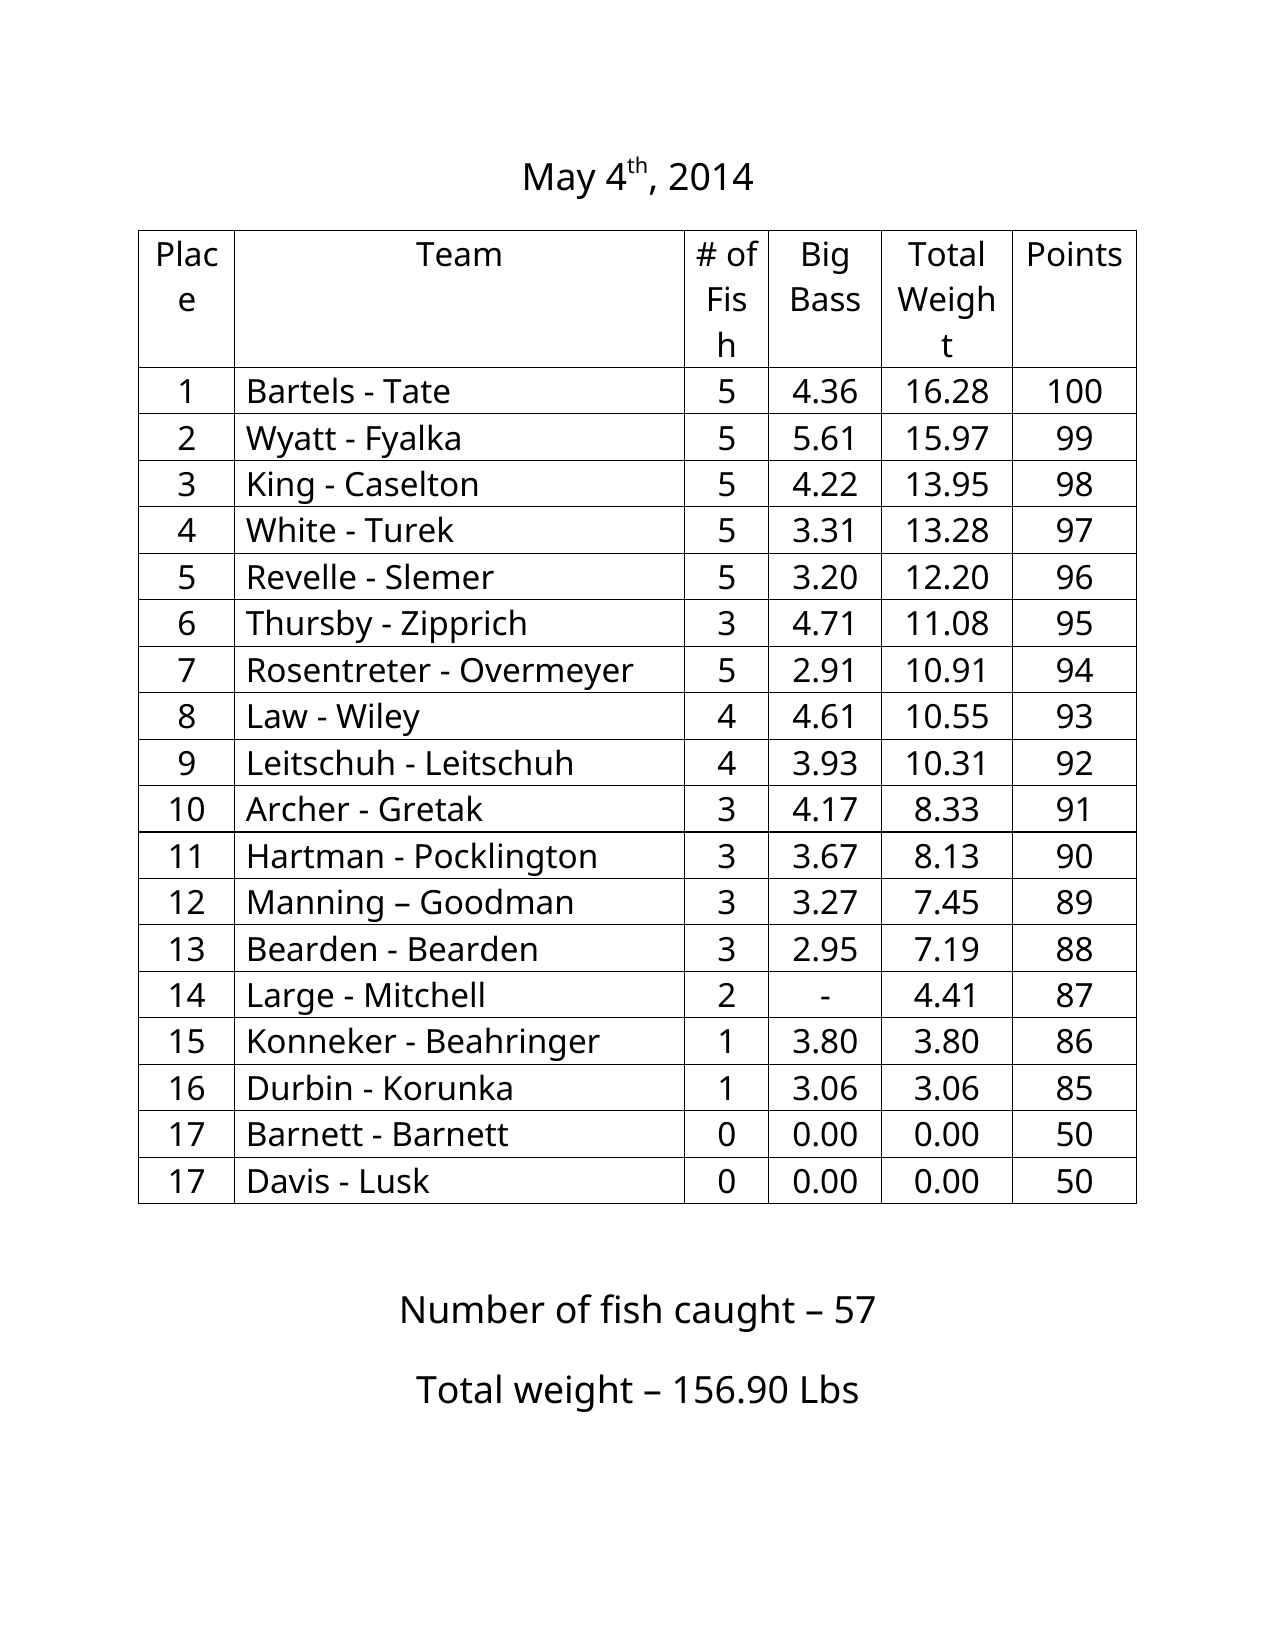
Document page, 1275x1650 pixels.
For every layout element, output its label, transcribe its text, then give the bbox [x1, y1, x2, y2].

table_cell 93 [1013, 693, 1136, 738]
table_cell 98 [1013, 461, 1136, 506]
table_cell 5 [685, 554, 768, 599]
table_cell Barnett - Barnett [235, 1111, 684, 1157]
table_cell 11 [139, 833, 234, 878]
table_cell Rosentreter - Overmeyer [235, 647, 684, 692]
table_cell 91 [1013, 786, 1136, 831]
table_cell 17 [139, 1158, 234, 1203]
table_cell 5 [685, 507, 768, 553]
table_cell Davis - Lusk [235, 1158, 684, 1203]
table_cell 4.71 [769, 600, 881, 646]
table_cell 16 [139, 1065, 234, 1110]
table_cell King - Caselton [235, 461, 684, 506]
table_header # of Fish [685, 231, 768, 367]
table_header Team [235, 231, 684, 367]
table_cell 3.20 [769, 554, 881, 599]
table_cell 3 [685, 600, 768, 646]
table_cell 10.91 [882, 647, 1012, 692]
table_cell 1 [139, 368, 234, 413]
table_cell 17 [139, 1111, 234, 1157]
table_cell 87 [1013, 972, 1136, 1017]
table_cell Bearden - Bearden [235, 925, 684, 971]
table_cell 5 [685, 368, 768, 413]
table_cell - [769, 972, 881, 1017]
table_cell 0.00 [882, 1111, 1012, 1157]
table_cell 4 [139, 507, 234, 553]
table_cell 0.00 [769, 1158, 881, 1203]
table_cell 94 [1013, 647, 1136, 692]
table_cell 3 [685, 879, 768, 924]
table_cell 3.67 [769, 833, 881, 878]
table_cell Bartels - Tate [235, 368, 684, 413]
text Number of fish caught – 57 [150, 1283, 1125, 1334]
table_cell 4.36 [769, 368, 881, 413]
table_cell Wyatt - Fyalka [235, 414, 684, 460]
table_cell 3.80 [769, 1018, 881, 1064]
table_cell Revelle - Slemer [235, 554, 684, 599]
table_cell 4 [685, 740, 768, 785]
table_cell 99 [1013, 414, 1136, 460]
table_cell 2.95 [769, 925, 881, 971]
table_cell Archer - Gretak [235, 786, 684, 831]
table_cell 11.08 [882, 600, 1012, 646]
table_cell 2 [139, 414, 234, 460]
table_cell 10.31 [882, 740, 1012, 785]
table_cell 3.06 [769, 1065, 881, 1110]
table_cell 2 [685, 972, 768, 1017]
table_cell 1 [685, 1018, 768, 1064]
table_cell 0 [685, 1158, 768, 1203]
table_cell 85 [1013, 1065, 1136, 1110]
table_cell 3 [685, 786, 768, 831]
table_cell 5 [685, 461, 768, 506]
table_cell Durbin - Korunka [235, 1065, 684, 1110]
table_cell 88 [1013, 925, 1136, 971]
table_cell 4.22 [769, 461, 881, 506]
table_cell 3.80 [882, 1018, 1012, 1064]
table_cell 5.61 [769, 414, 881, 460]
table_cell 100 [1013, 368, 1136, 413]
table_header Big Bass [769, 231, 881, 367]
table_cell 3 [139, 461, 234, 506]
table_cell 97 [1013, 507, 1136, 553]
table_cell 10 [139, 786, 234, 831]
text Total weight – 156.90 Lbs [150, 1363, 1125, 1414]
table_cell 8.13 [882, 833, 1012, 878]
table_cell 4.41 [882, 972, 1012, 1017]
table_cell 0.00 [882, 1158, 1012, 1203]
table_cell 95 [1013, 600, 1136, 646]
table_cell 3 [685, 833, 768, 878]
table_cell 9 [139, 740, 234, 785]
table_cell 7.45 [882, 879, 1012, 924]
table_cell 50 [1013, 1111, 1136, 1157]
table_cell 8 [139, 693, 234, 738]
table_cell 5 [685, 414, 768, 460]
table_cell 96 [1013, 554, 1136, 599]
table_cell Manning – Goodman [235, 879, 684, 924]
table_cell Hartman - Pocklington [235, 833, 684, 878]
table_cell Large - Mitchell [235, 972, 684, 1017]
table_cell 8.33 [882, 786, 1012, 831]
table_cell 1 [685, 1065, 768, 1110]
table_cell 5 [685, 647, 768, 692]
table_cell 12 [139, 879, 234, 924]
table_cell Konneker - Beahringer [235, 1018, 684, 1064]
table_header Place [139, 231, 234, 367]
table_header Points [1013, 231, 1136, 367]
table_cell 50 [1013, 1158, 1136, 1203]
table_header Total Weight [882, 231, 1012, 367]
table_cell 14 [139, 972, 234, 1017]
table_cell 90 [1013, 833, 1136, 878]
table_cell 10.55 [882, 693, 1012, 738]
table_cell 7 [139, 647, 234, 692]
table_cell Thursby - Zipprich [235, 600, 684, 646]
table_cell 6 [139, 600, 234, 646]
table_cell 2.91 [769, 647, 881, 692]
table_cell 3.31 [769, 507, 881, 553]
table_cell 4.61 [769, 693, 881, 738]
table_cell 4.17 [769, 786, 881, 831]
table_cell White - Turek [235, 507, 684, 553]
table_cell 13.28 [882, 507, 1012, 553]
table_cell 0.00 [769, 1111, 881, 1157]
table_cell 4 [685, 693, 768, 738]
table_cell 15.97 [882, 414, 1012, 460]
table_cell 5 [139, 554, 234, 599]
table_cell 3.27 [769, 879, 881, 924]
table_cell 15 [139, 1018, 234, 1064]
table_cell 3.06 [882, 1065, 1012, 1110]
table_cell 3 [685, 925, 768, 971]
table_cell 7.19 [882, 925, 1012, 971]
table_cell 86 [1013, 1018, 1136, 1064]
table_cell 0 [685, 1111, 768, 1157]
table_cell 16.28 [882, 368, 1012, 413]
table_cell 92 [1013, 740, 1136, 785]
table_cell 13.95 [882, 461, 1012, 506]
table_cell Leitschuh - Leitschuh [235, 740, 684, 785]
table_cell 89 [1013, 879, 1136, 924]
table_cell Law - Wiley [235, 693, 684, 738]
table_cell 13 [139, 925, 234, 971]
table_cell 3.93 [769, 740, 881, 785]
text May 4th, 2014 [150, 150, 1125, 201]
table_cell 12.20 [882, 554, 1012, 599]
